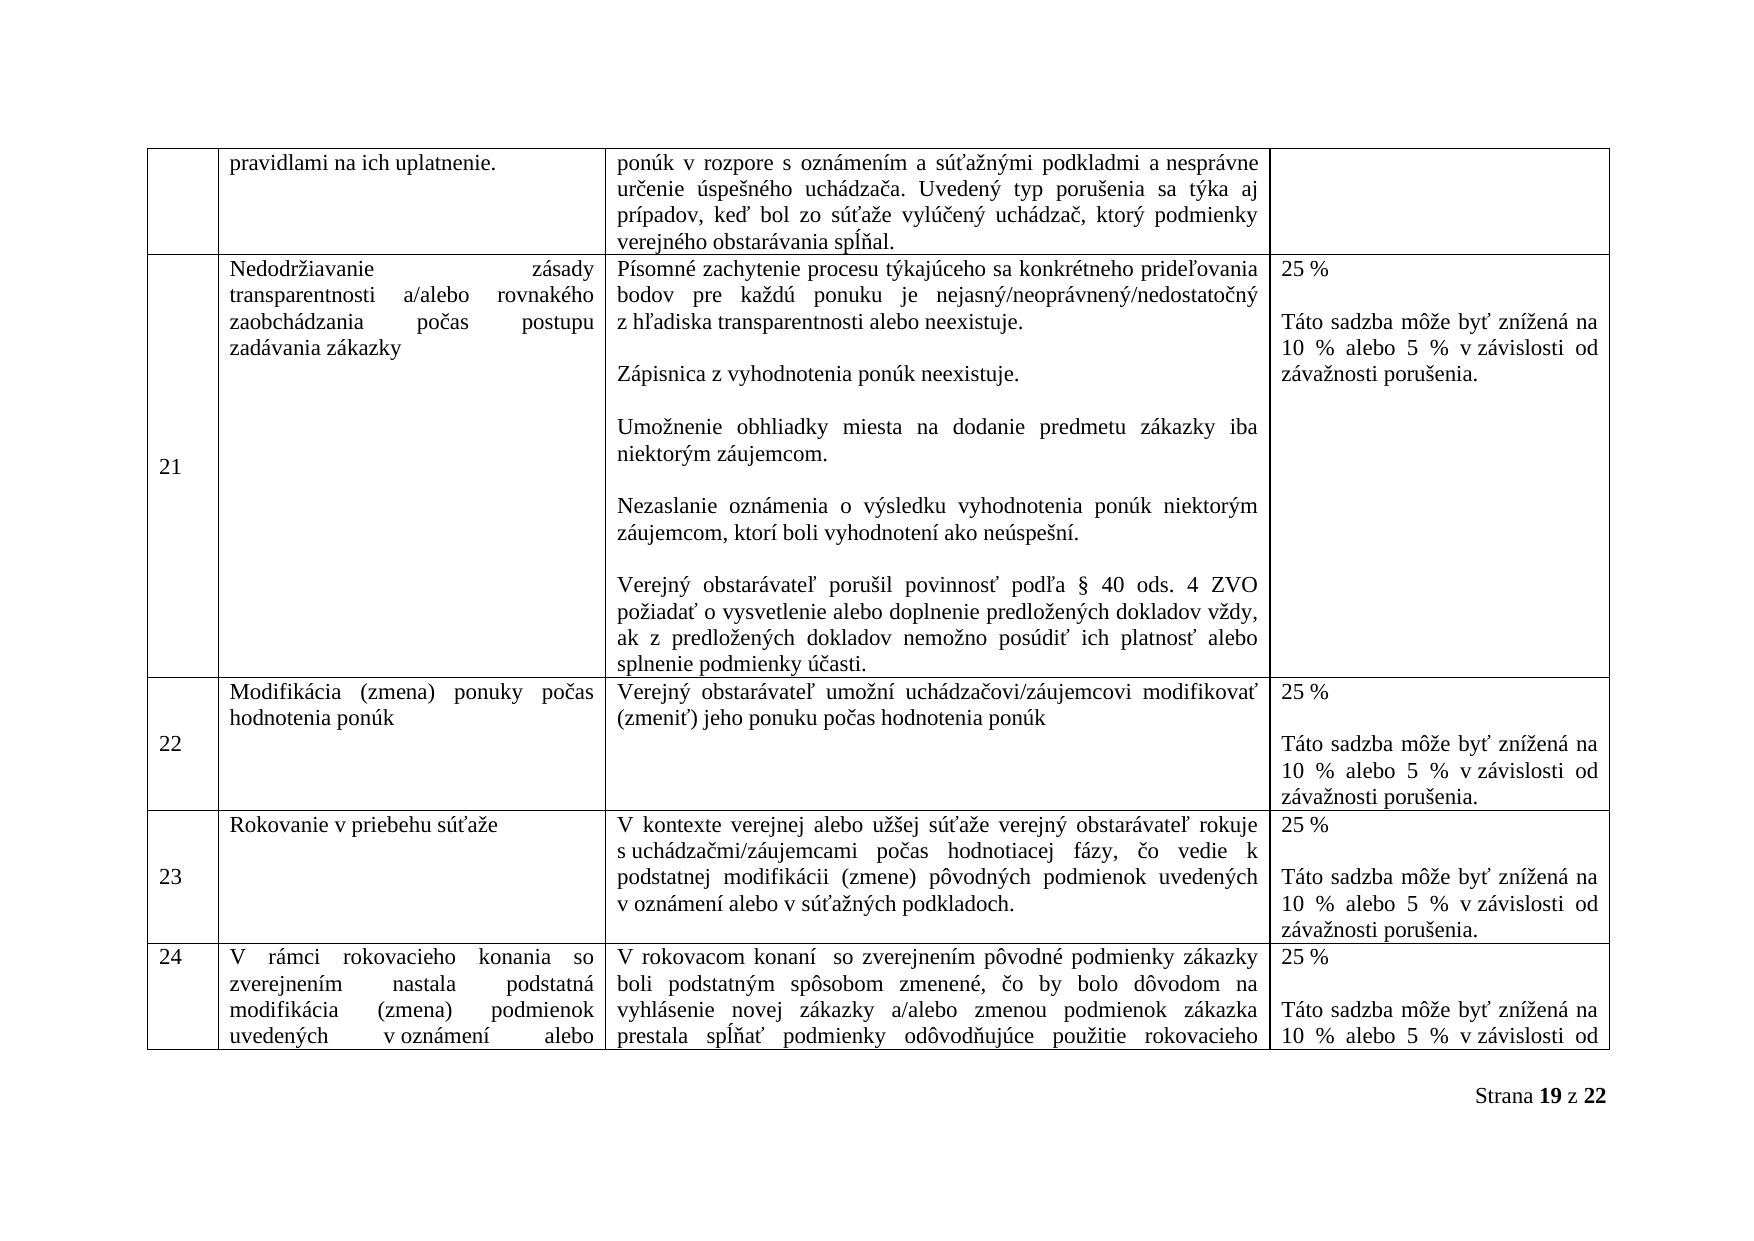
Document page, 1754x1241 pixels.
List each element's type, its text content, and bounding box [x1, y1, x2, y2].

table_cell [606, 944, 1269, 1049]
table_cell V kontexte verejnej alebo užšej súťaže verejný obstarávateľ rokuje s uchádzačmi/záujemcami počas hodnotiacej fázy, čo vedie k podstatnej modifikácii (zmene) pôvodných podmienok uvedených v oznámení alebo v súťažných podkladoch. [606, 811, 1269, 942]
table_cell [1271, 944, 1609, 1049]
table_cell Modifikácia (zmena) ponuky počas hodnotenia ponúk [219, 678, 605, 809]
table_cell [1271, 149, 1609, 254]
table_cell 23 [148, 811, 218, 942]
table_cell Nedodržiavanie zásady transparentnosti a/alebo rovnakého zaobchádzania počas postupu zadávania zákazky [219, 255, 605, 677]
table_cell 21 [148, 255, 218, 677]
table_cell 20 [148, 149, 218, 254]
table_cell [606, 149, 1269, 254]
table_cell Verejný obstarávateľ umožní uchádzačovi/záujemcovi modifikovať (zmeniť) jeho ponuku počas hodnotenia ponúk [606, 678, 1269, 809]
table_cell Rokovanie v priebehu súťaže [219, 811, 605, 942]
table_cell 24 [148, 944, 218, 1049]
table_cell 25 % Táto sadzba môže byť znížená na 10 % alebo 5 % v závislosti od závažnosti porušenia. [1271, 811, 1609, 942]
table_cell 25 % Táto sadzba môže byť znížená na 10 % alebo 5 % v závislosti od závažnosti porušenia. [1271, 255, 1609, 677]
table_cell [219, 944, 605, 1049]
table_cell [219, 149, 605, 254]
table_cell 25 % Táto sadzba môže byť znížená na 10 % alebo 5 % v závislosti od závažnosti porušenia. [1271, 678, 1609, 809]
table_cell 22 [148, 678, 218, 809]
table_cell Písomné zachytenie procesu týkajúceho sa konkrétneho prideľovania bodov pre každú ponuku je nejasný/neoprávnený/nedostatočný z hľadiska transparentnosti alebo neexistuje. Zápisnica z vyhodnotenia ponúk neexistuje. Umožnenie obhliadky miesta na dodanie predmetu zákazky iba niektorým záujemcom. Nezaslanie oznámenia o výsledku vyhodnotenia ponúk niektorým záujemcom, ktorí boli vyhodnotení ako neúspešní. Verejný obstarávateľ porušil povinnosť podľa § 40 ods. 4 ZVO požiadať o vysvetlenie alebo doplnenie predložených dokladov vždy, ak z predložených dokladov nemožno posúdiť ich platnosť alebo splnenie podmienky účasti. [606, 255, 1269, 677]
